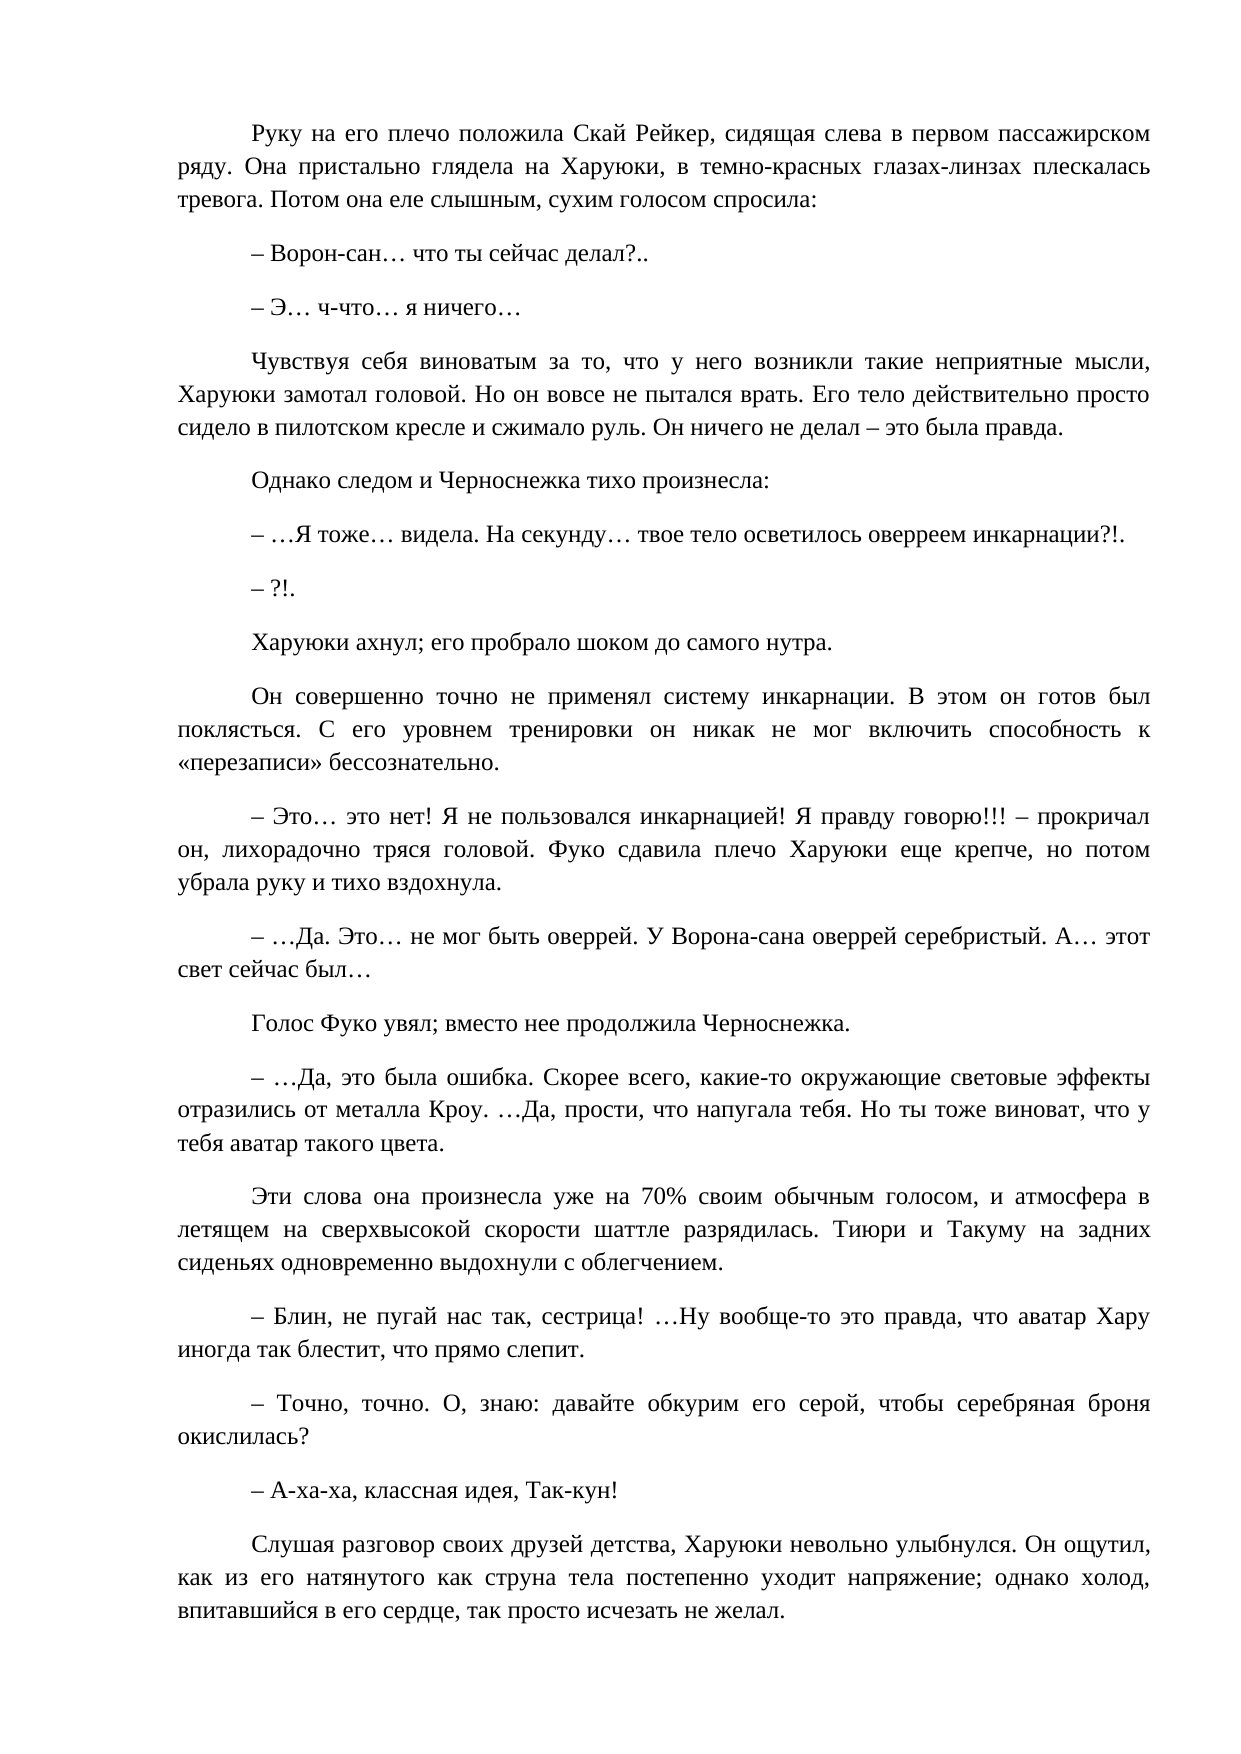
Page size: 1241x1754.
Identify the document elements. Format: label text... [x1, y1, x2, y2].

text – Это… это нет! Я не пользовался инкарнацией! Я правду говорю!!! – прокричал он, лихорадочно тряся головой. Фуко сдавила плечо Харуюки еще крепче, но потом убрала руку и тихо вздохнула. [177, 801, 1152, 896]
text Чувствуя себя виноватым за то, что у него возникли такие неприятные мысли, Харуюки замотал головой. Но он вовсе не пытался врать. Его тело действительно просто сидело в пилотском кресле и сжимало руль. Он ничего не делал – это была правда. [177, 346, 1152, 441]
text – …Да. Это… не мог быть оверрей. У Ворона-сана оверрей серебристый. А… этот свет сейчас был… [177, 921, 1152, 983]
text Харуюки ахнул; его пробрало шоком до самого нутра. [177, 627, 1152, 656]
text – …Я тоже… видела. На секунду… твое тело осветилось оверреем инкарнации?!. [177, 519, 1152, 548]
text Слушая разговор своих друзей детства, Харуюки невольно улыбнулся. Он ощутил, как из его натянутого как струна тела постепенно уходит напряжение; однако холод, впитавшийся в его сердце, так просто исчезать не желал. [177, 1529, 1152, 1624]
text – ?!. [177, 573, 1152, 602]
text – Ворон-сан… что ты сейчас делал?.. [177, 238, 1152, 267]
text Он совершенно точно не применял систему инкарнации. В этом он готов был поклясться. С его уровнем тренировки он никак не мог включить способность к «перезаписи» бессознательно. [177, 681, 1152, 776]
text – …Да, это была ошибка. Скорее всего, какие-то окружающие световые эффекты отразились от металла Кроу. …Да, прости, что напугала тебя. Но ты тоже виноват, что у тебя аватар такого цвета. [177, 1062, 1152, 1156]
text Руку на его плечо положила Скай Рейкер, сидящая слева в первом пассажирском ряду. Она пристально глядела на Харуюки, в темно-красных глазах-линзах плескалась тревога. Потом она еле слышным, сухим голосом спросила: [177, 118, 1152, 213]
text – Э… ч-что… я ничего… [177, 292, 1152, 321]
text Однако следом и Черноснежка тихо произнесла: [177, 466, 1152, 494]
text Голос Фуко увял; вместо нее продолжила Черноснежка. [177, 1008, 1152, 1036]
text Эти слова она произнесла уже на 70% своим обычным голосом, и атмосфера в летящем на сверхвысокой скорости шаттле разрядилась. Тиюри и Такуму на задних сиденьях одновременно выдохнули с облегчением. [177, 1181, 1152, 1276]
text – А-ха-ха, классная идея, Так-кун! [177, 1475, 1152, 1504]
text – Точно, точно. О, знаю: давайте обкурим его серой, чтобы серебряная броня окислилась? [177, 1388, 1152, 1450]
text – Блин, не пугай нас так, сестрица! …Ну вообще-то это правда, что аватар Хару иногда так блестит, что прямо слепит. [177, 1301, 1152, 1363]
